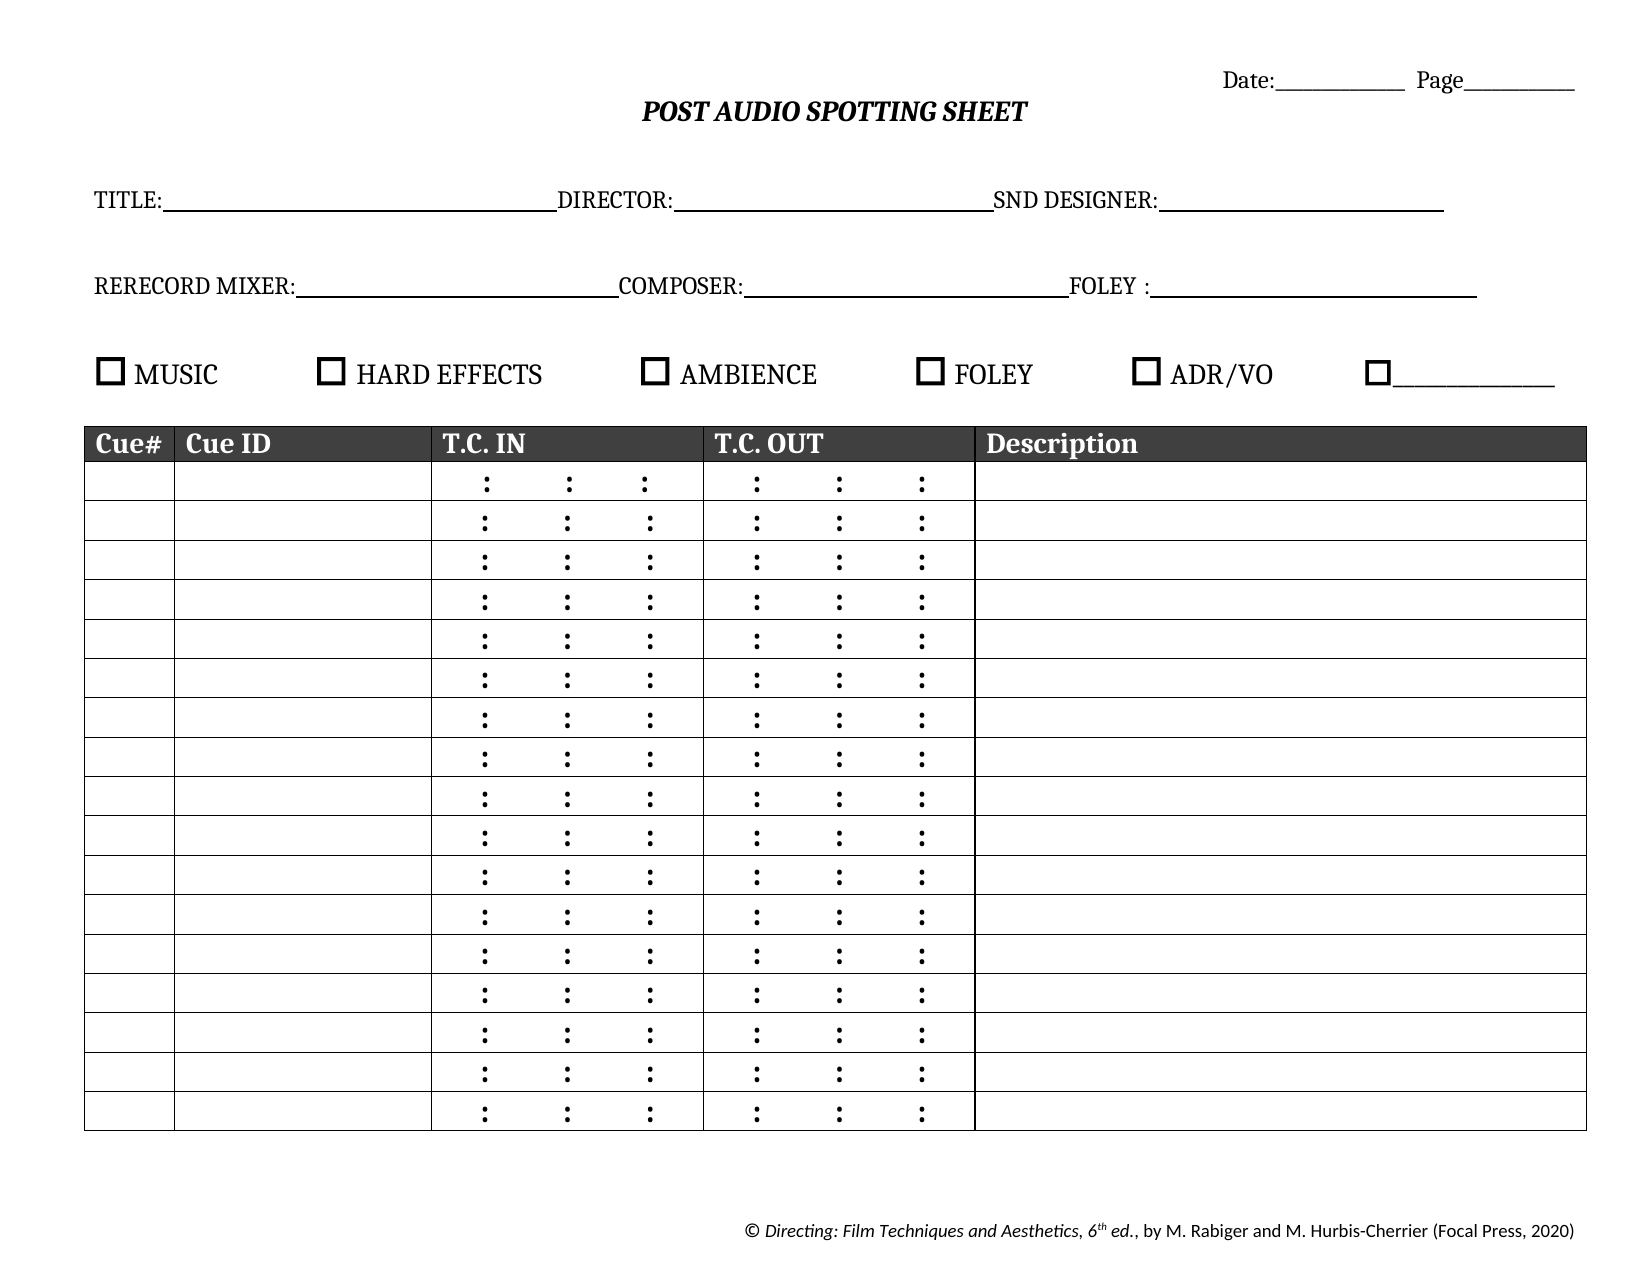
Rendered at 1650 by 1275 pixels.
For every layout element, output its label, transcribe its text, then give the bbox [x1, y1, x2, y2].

table_cell [976, 501, 1586, 540]
table_cell [175, 816, 431, 855]
table_cell : : : [432, 738, 703, 776]
table_cell [85, 1013, 174, 1052]
table_cell [976, 698, 1586, 737]
table_cell [976, 738, 1586, 776]
table_cell : : : [432, 501, 703, 540]
table_cell [175, 974, 431, 1012]
text MUSIC HARD EFFECTS AMBIENCE FOLEY ADR/VO _______________ [94, 358, 1575, 393]
table_cell [175, 698, 431, 737]
table_cell [175, 462, 431, 500]
table_cell [976, 1092, 1586, 1130]
table_cell [85, 1053, 174, 1091]
text Date:______________ Page____________ [94, 66, 1575, 95]
table_cell : : : [704, 620, 974, 658]
table_cell : : : [432, 895, 703, 933]
table_cell [85, 541, 174, 579]
table_cell : : : [432, 698, 703, 737]
table_cell : : : [704, 580, 974, 618]
table_cell [85, 580, 174, 618]
table_cell : : : [704, 1053, 974, 1091]
table_cell : : : [432, 856, 703, 894]
table_cell [85, 777, 174, 815]
table_header Cue ID [175, 427, 431, 461]
table_cell [976, 1013, 1586, 1052]
table_cell [175, 738, 431, 776]
table_cell : : : [432, 659, 703, 697]
table_cell [85, 462, 174, 500]
table_cell : : : [704, 738, 974, 776]
table_cell [175, 1092, 431, 1130]
table_cell [976, 816, 1586, 855]
table_cell : : : [432, 1013, 703, 1052]
table_cell [175, 1053, 431, 1091]
table_cell [175, 1013, 431, 1052]
table_cell : : : [432, 580, 703, 618]
table_cell : : : [704, 856, 974, 894]
table_cell [976, 856, 1586, 894]
table_cell : : : [704, 698, 974, 737]
table_cell [175, 541, 431, 579]
table_cell [85, 974, 174, 1012]
table_cell : : : [704, 462, 974, 500]
table_cell : : : [704, 1013, 974, 1052]
table_cell [976, 462, 1586, 500]
table_cell : : : [704, 895, 974, 933]
table_cell [85, 698, 174, 737]
table_cell : : : [704, 1092, 974, 1130]
table_header T.C. OUT [704, 427, 974, 461]
table_cell : : : [704, 501, 974, 540]
table_cell : : : [704, 816, 974, 855]
table_cell [85, 501, 174, 540]
table_cell : : : [432, 1092, 703, 1130]
text TITLE: DIRECTOR: SND DESIGNER: [94, 186, 1575, 215]
table_cell [976, 659, 1586, 697]
table_cell [85, 816, 174, 855]
table_cell : : : [432, 620, 703, 658]
table_cell : : : [704, 777, 974, 815]
table_cell [976, 1053, 1586, 1091]
table_cell [175, 620, 431, 658]
table_cell [976, 620, 1586, 658]
table_cell [175, 895, 431, 933]
table_cell : : : [432, 462, 703, 500]
table_cell [85, 856, 174, 894]
table_cell [976, 974, 1586, 1012]
table_cell [976, 895, 1586, 933]
table_cell [175, 501, 431, 540]
table_header T.C. IN [432, 427, 703, 461]
table_cell : : : [432, 777, 703, 815]
table_cell [85, 1092, 174, 1130]
table_cell [85, 620, 174, 658]
table_cell [175, 580, 431, 618]
table_cell [85, 895, 174, 933]
table_cell : : : [704, 974, 974, 1012]
table_cell [175, 856, 431, 894]
table_cell : : : [432, 974, 703, 1012]
table_cell [175, 659, 431, 697]
table_cell [85, 935, 174, 973]
table_cell [976, 541, 1586, 579]
text POST AUDIO SPOTTING SHEET [94, 95, 1575, 128]
table_cell [85, 659, 174, 697]
text RERECORD MIXER: COMPOSER: FOLEY : [94, 272, 1575, 301]
table_cell [976, 777, 1586, 815]
table_cell : : : [432, 816, 703, 855]
table_cell : : : [704, 935, 974, 973]
table_cell [976, 935, 1586, 973]
table_header Description [976, 427, 1586, 461]
table_cell : : : [704, 541, 974, 579]
table_cell [85, 738, 174, 776]
table_cell [175, 935, 431, 973]
table_cell [175, 777, 431, 815]
table_cell : : : [432, 1053, 703, 1091]
table_header Cue# [85, 427, 174, 461]
table_cell : : : [432, 541, 703, 579]
table_cell : : : [704, 659, 974, 697]
table_cell [976, 580, 1586, 618]
table_cell : : : [432, 935, 703, 973]
